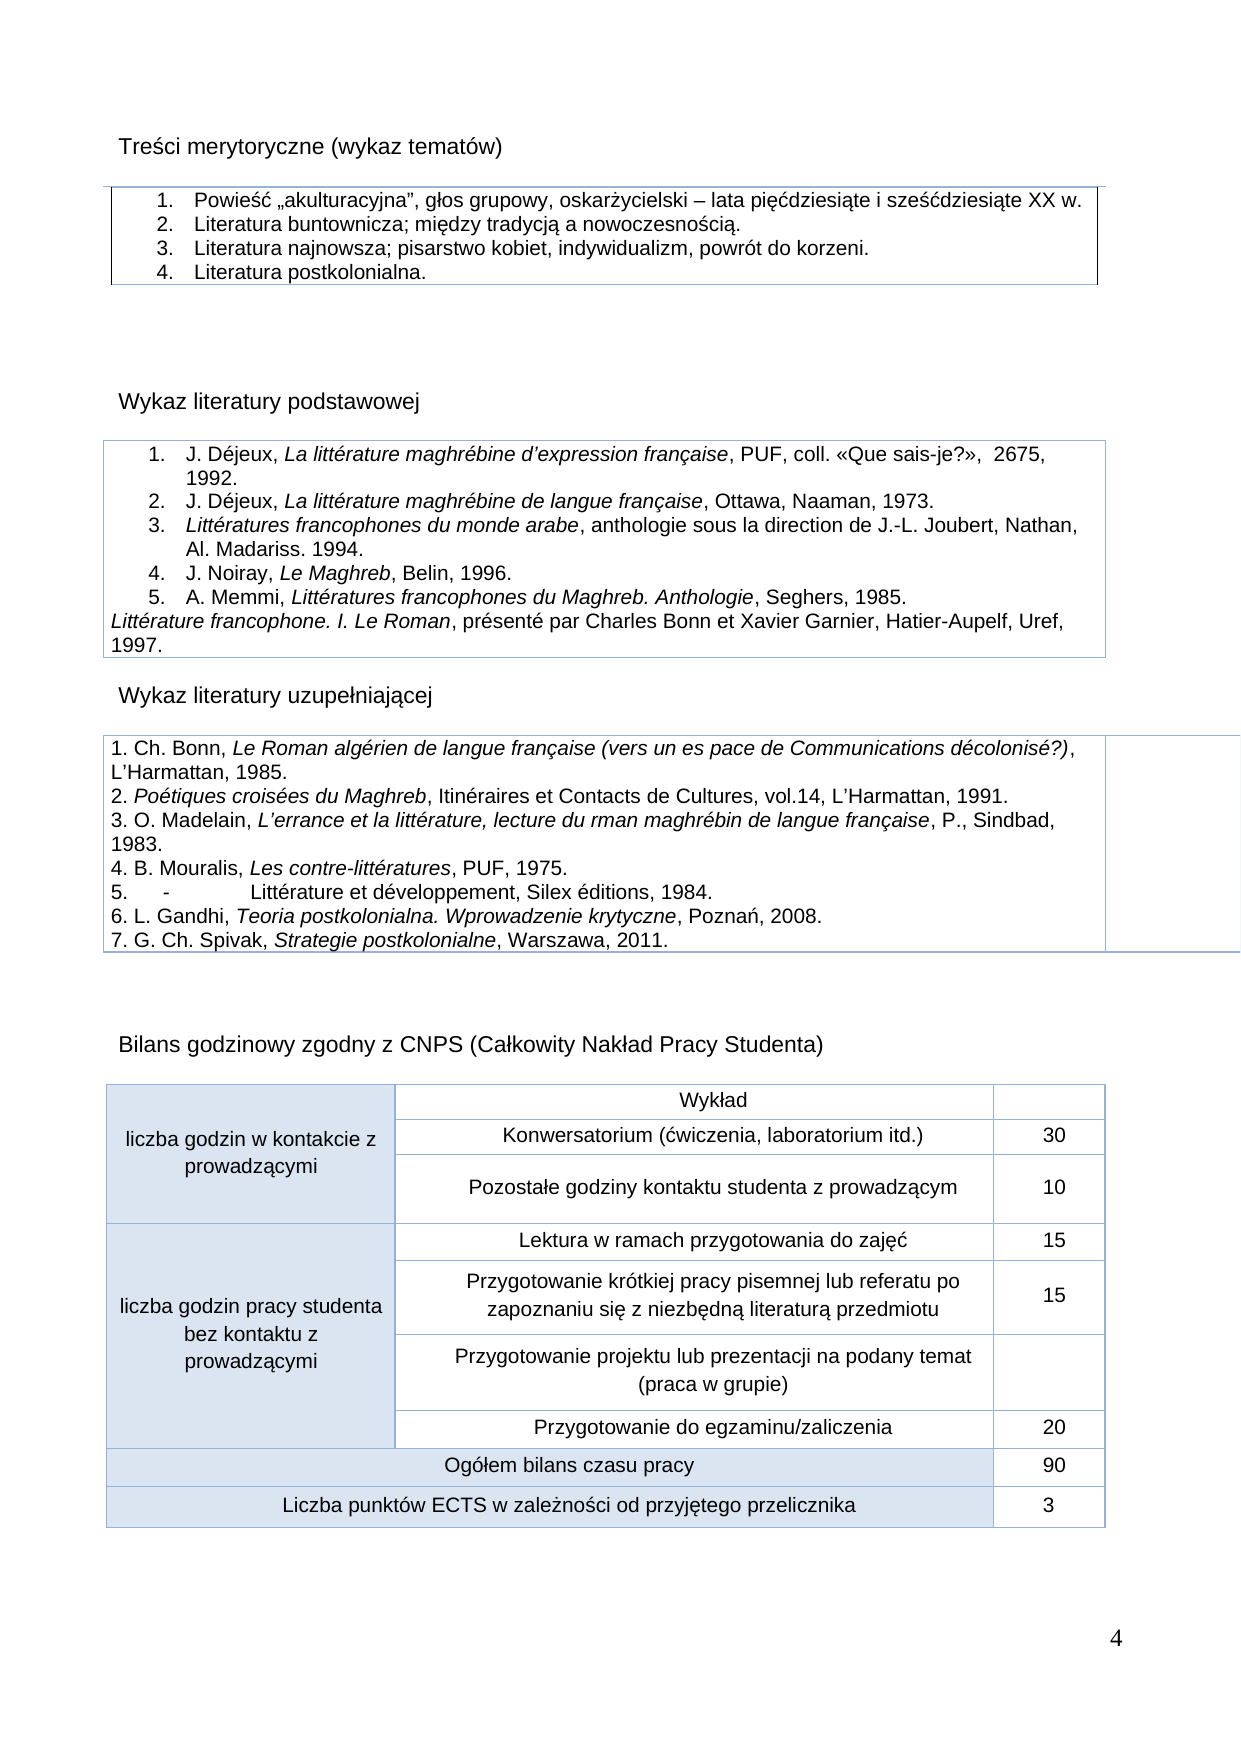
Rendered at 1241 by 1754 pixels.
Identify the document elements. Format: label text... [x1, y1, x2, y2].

table_cell Ogółem bilans czasu pracy [107, 1449, 993, 1486]
table_header liczba godzin w kontakcie z prowadzącymi [107, 1085, 394, 1223]
table_cell Przygotowanie krótkiej pracy pisemnej lub referatu po zapoznaniu się z niezbędną literaturą przedmiotu [396, 1261, 993, 1333]
table_cell liczba godzin pracy studenta bez kontaktu z prowadzącymi [107, 1224, 394, 1448]
table_cell 10 [994, 1155, 1104, 1223]
text Wykaz literatury podstawowej [118, 388, 1122, 414]
table_cell Liczba punktów ECTS w zależności od przyjętego przelicznika [107, 1487, 993, 1527]
table_cell [994, 1335, 1104, 1410]
table_cell Przygotowanie do egzaminu/zaliczenia [396, 1411, 993, 1448]
table_header J. Déjeux, La littérature maghrébine d’expression française, PUF, coll. «Que sais-je?», 2675, 1992. J. Déjeux, La littérature maghrébine de langue française, Ottawa, Naaman, 1973. Littératures francophones du monde arabe, anthologie sous la direction de J.-L. Joubert, Nathan, Al. Madariss. 1994. J. Noiray, Le Maghreb, Belin, 1996. A. Memmi, Littératures francophones du Maghreb. Anthologie, Seghers, 1985. Littérature francophone. I. Le Roman, présenté par Charles Bonn et Xavier Garnier, Hatier-Aupelf, Uref, 1997. [104, 441, 1105, 657]
table_header [994, 1085, 1104, 1119]
table_cell 3 [994, 1487, 1104, 1527]
table_cell 20 [994, 1411, 1104, 1448]
table_header [1106, 736, 1240, 951]
table_header 1. Ch. Bonn, Le Roman algérien de langue française (vers un es pace de Communications décolonisé?), L’Harmattan, 1985. 2. Poétiques croisées du Maghreb, Itinéraires et Contacts de Cultures, vol.14, L’Harmattan, 1991. 3. O. Madelain, L’errance et la littérature, lecture du rman maghrébin de langue française, P., Sindbad, 1983. 4. B. Mouralis, Les contre-littératures, PUF, 1975. 5. - Littérature et développement, Silex éditions, 1984. 6. L. Gandhi, Teoria postkolonialna. Wprowadzenie krytyczne, Poznań, 2008. 7. G. Ch. Spivak, Strategie postkolonialne, Warszawa, 2011. [104, 736, 1105, 951]
table_header [103, 187, 1106, 335]
text Treści merytoryczne (wykaz tematów) [118, 133, 1122, 159]
text Wykaz literatury uzupełniającej [118, 682, 1122, 708]
table_cell 15 [994, 1224, 1104, 1259]
table_cell 15 [994, 1261, 1104, 1333]
table_cell Przygotowanie projektu lub prezentacji na podany temat (praca w grupie) [396, 1335, 993, 1410]
table_cell 90 [994, 1449, 1104, 1486]
text Bilans godzinowy zgodny z CNPS (Całkowity Nakład Pracy Studenta) [118, 1031, 1122, 1058]
table_cell Lektura w ramach przygotowania do zajęć [396, 1224, 993, 1259]
table_cell Konwersatorium (ćwiczenia, laboratorium itd.) [396, 1120, 993, 1153]
table_cell Pozostałe godziny kontaktu studenta z prowadzącym [396, 1155, 993, 1223]
table_header Wykład [396, 1085, 993, 1119]
table_cell 30 [994, 1120, 1104, 1153]
